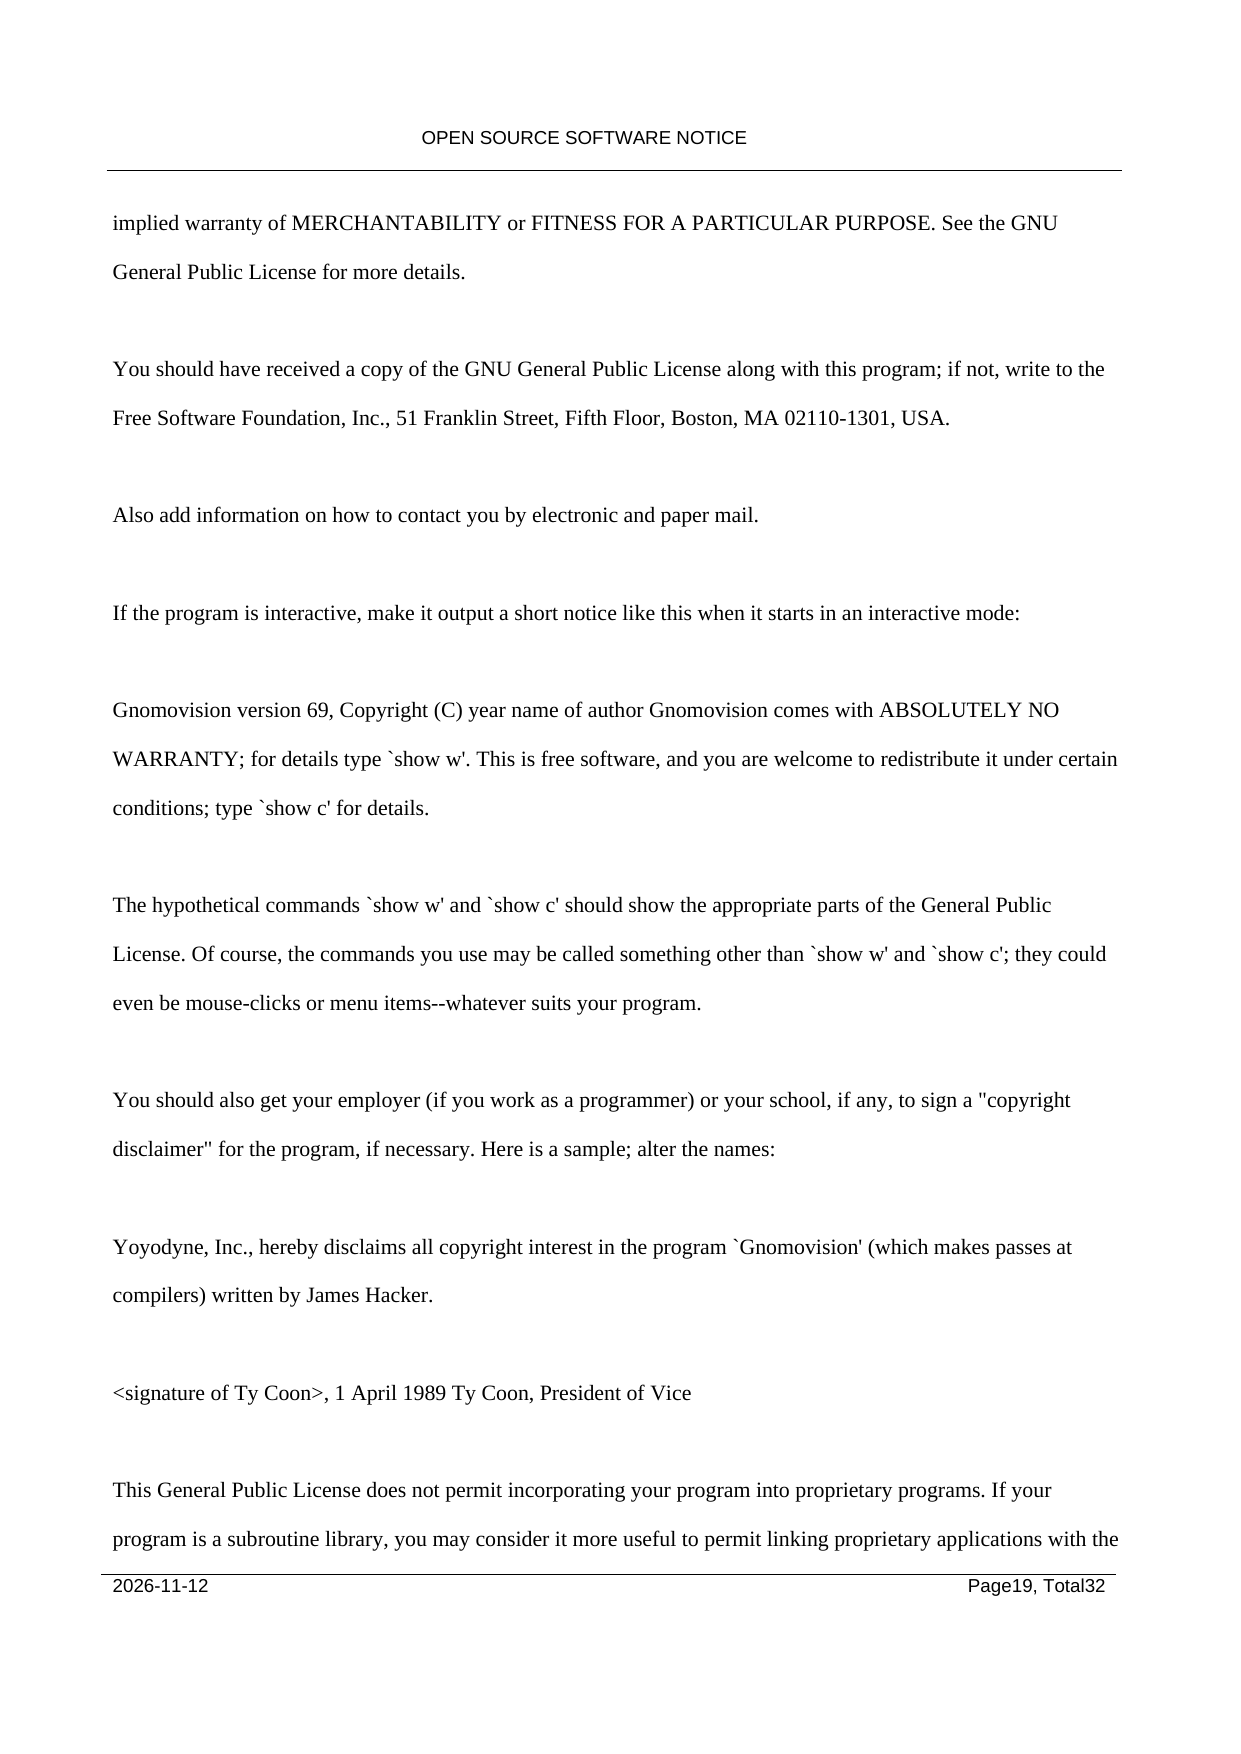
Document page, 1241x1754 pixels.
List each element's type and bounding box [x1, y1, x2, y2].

text [112, 206, 1128, 1555]
